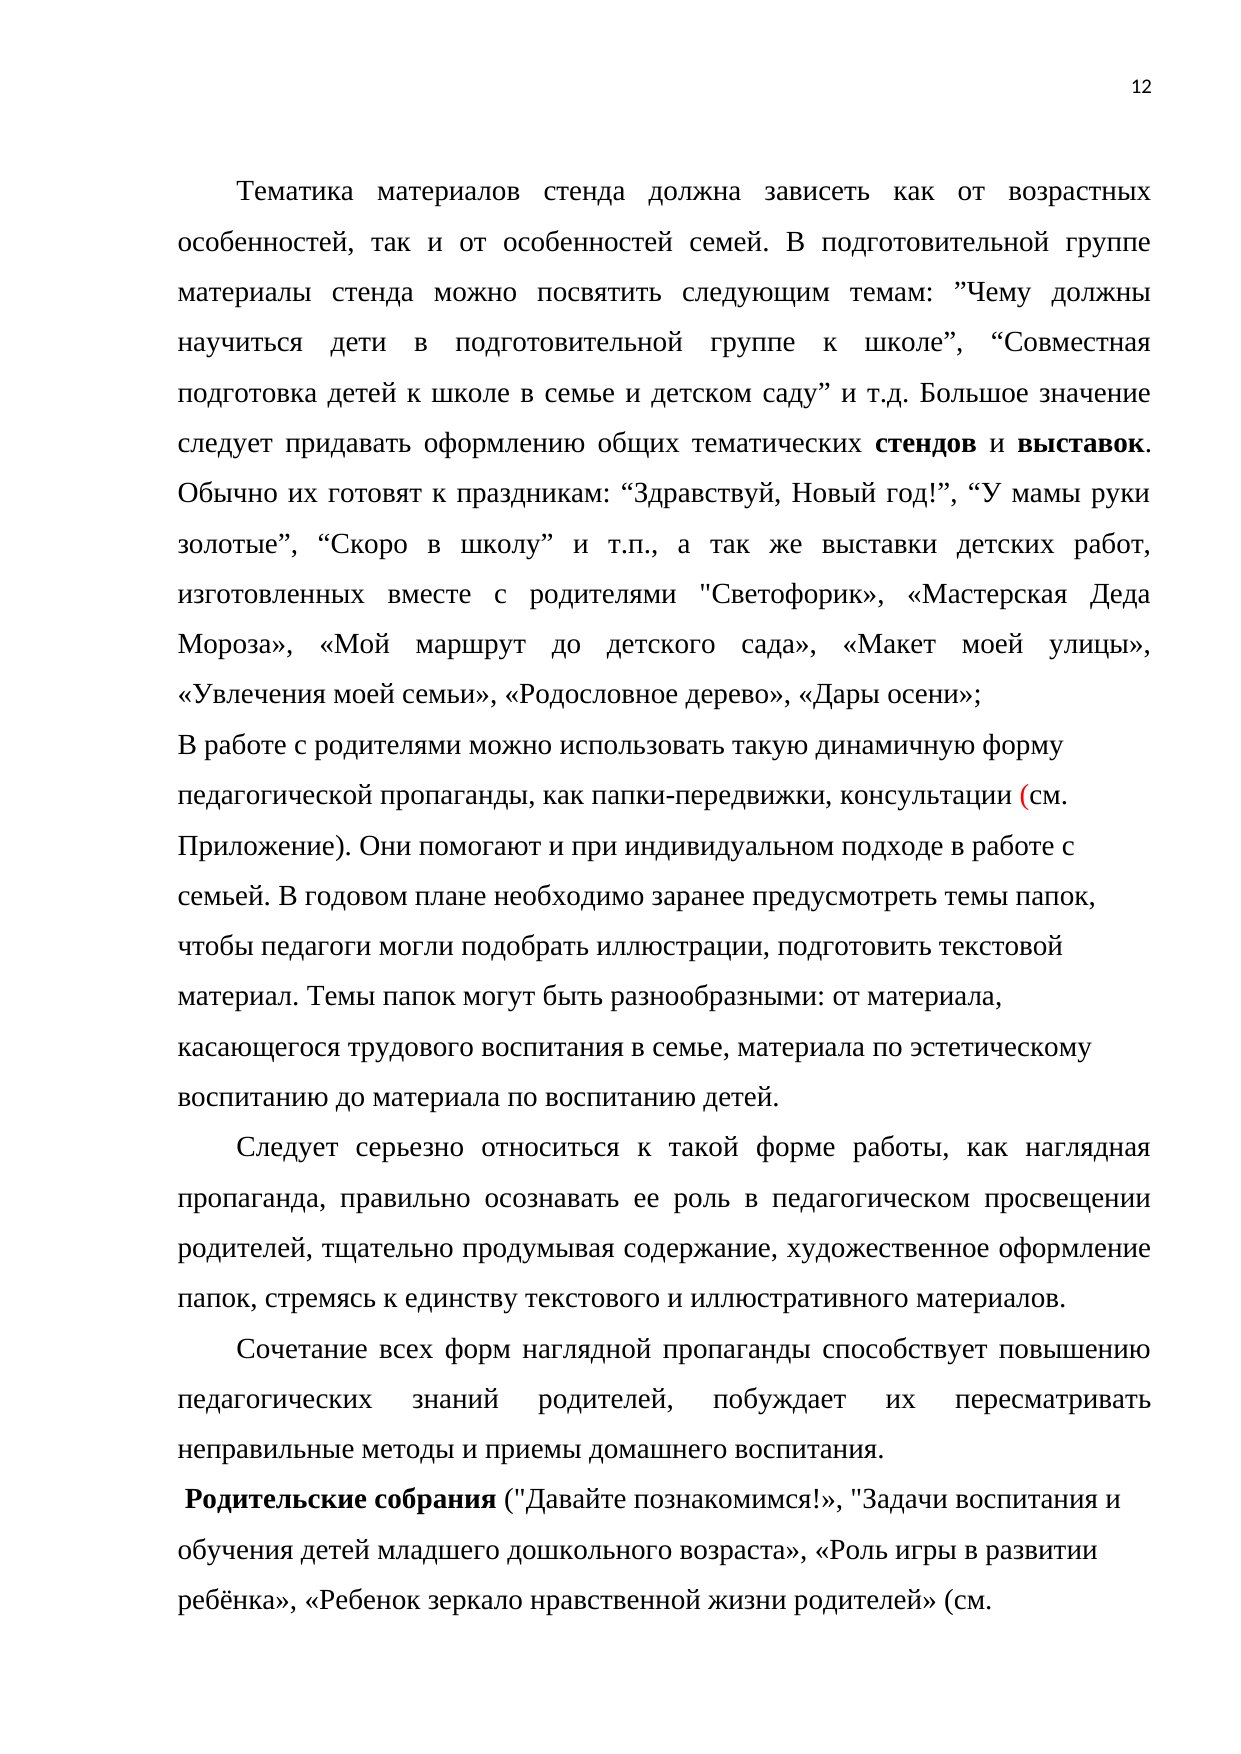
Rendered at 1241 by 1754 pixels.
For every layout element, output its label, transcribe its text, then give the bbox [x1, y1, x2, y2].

text Тематика материалов стенда должна зависеть как от возрастных особенностей, так и от особенностей семей. В подготовительной группе материалы стенда можно посвятить следующим темам: ”Чему должны научиться дети в подготовительной группе к школе”, “Совместная подготовка детей к школе в семье и детском саду” и т.д. Большое значение следует придавать оформлению общих тематических стендов и выставок. Обычно их готовят к праздникам: “Здравствуй, Новый год!”, “У мамы руки золотые”, “Скоро в школу” и т.п., а так же выставки детских работ, изготовленных вместе с родителями "Светофорик», «Мастерская Деда Мороза», «Мой маршрут до детского сада», «Макет моей улицы», «Увлечения моей семьи», «Родословное дерево», «Дары осени»; [177, 173, 1152, 710]
text В работе с родителями можно использовать такую динамичную форму педагогической пропаганды, как папки-передвижки, консультации (см. Приложение). Они помогают и при индивидуальном подходе в работе с семьей. В годовом плане необходимо заранее предусмотреть темы папок, чтобы педагоги могли подобрать иллюстрации, подготовить текстовой материал. Темы папок могут быть разнообразными: от материала, касающегося трудового воспитания в семье, материала по эстетическому воспитанию до материала по воспитанию детей. [177, 727, 1152, 1113]
text Сочетание всех форм наглядной пропаганды способствует повышению педагогических знаний родителей, побуждает их пересматривать неправильные методы и приемы домашнего воспитания. [177, 1331, 1152, 1465]
text Следует серьезно относиться к такой форме работы, как наглядная пропаганда, правильно осознавать ее роль в педагогическом просвещении родителей, тщательно продумывая содержание, художественное оформление папок, стремясь к единству текстового и иллюстративного материалов. [177, 1129, 1152, 1314]
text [177, 1482, 1152, 1616]
